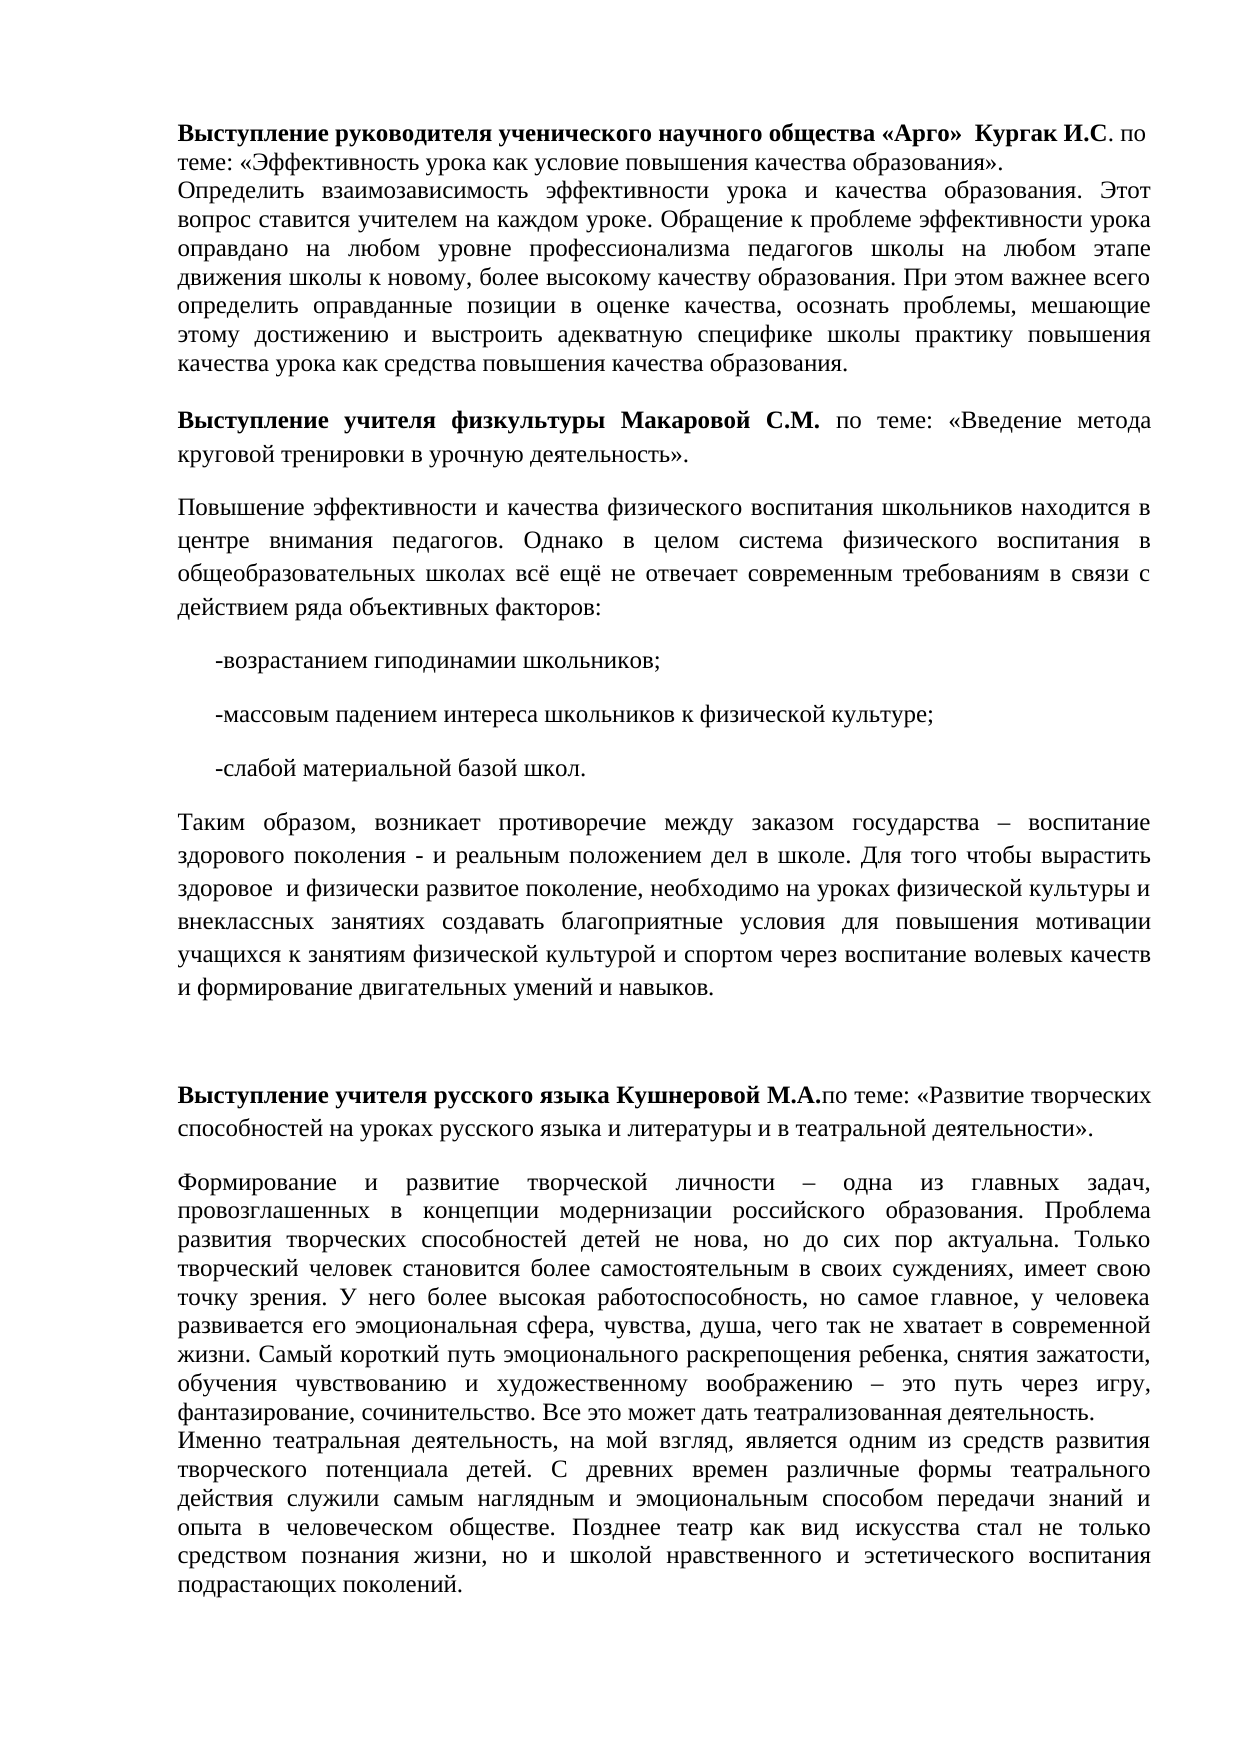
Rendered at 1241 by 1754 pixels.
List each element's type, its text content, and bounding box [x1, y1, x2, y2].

text Именно театральная деятельность, на мой взгляд, является одним из средств развития творческого потенциала детей. С древних времен различные формы театрального действия служили самым наглядным и эмоциональным способом передачи знаний и опыта в человеческом обществе. Позднее театр как вид искусства стал не только средством познания жизни, но и школой нравственного и эстетического воспитания подрастающих поколений. [177, 1425, 1152, 1598]
text -слабой материальной базой школ. [215, 753, 1152, 782]
text -массовым падением интереса школьников к физической культуре; [215, 699, 1152, 728]
text Выступление учителя русского языка Кушнеровой М.А.по теме: «Развитие творческих способностей на уроках русского языка и литературы и в театральной деятельности». [177, 1080, 1152, 1142]
text Определить взаимозависимость эффективности урока и качества образования. Этот вопрос ставится учителем на каждом уроке. Обращение к проблеме эффективности урока оправдано на любом уровне профессионализма педагогов школы на любом этапе движения школы к новому, более высокому качеству образования. При этом важнее всего определить оправданные позиции в оценке качества, осознать проблемы, мешающие этому достижению и выстроить адекватную специфике школы практику повышения качества урока как средства повышения качества образования. [177, 176, 1152, 377]
text Повышение эффективности и качества физического воспитания школьников находится в центре внимания педагогов. Однако в целом система физического воспитания в общеобразовательных школах всё ещё не отвечает современным требованиям в связи с действием ряда объективных факторов: [177, 492, 1152, 620]
text Таким образом, возникает противоречие между заказом государства – воспитание здорового поколения - и реальным положением дел в школе. Для того чтобы вырастить здоровое и физически развитое поколение, необходимо на уроках физической культуры и внеклассных занятиях создавать благоприятные условия для повышения мотивации учащихся к занятиям физической культурой и спортом через воспитание волевых качеств и формирование двигательных умений и навыков. [177, 807, 1152, 1001]
text Выступление руководителя ученического научного общества «Арго» Кургак И.С. по теме: «Эффективность урока как условие повышения качества образования». [177, 118, 1152, 176]
text -возрастанием гиподинамии школьников; [215, 645, 1152, 674]
text Выступление учителя физкультуры Макаровой С.М. по теме: «Введение метода круговой тренировки в урочную деятельность». [177, 406, 1152, 467]
text Формирование и развитие творческой личности – одна из главных задач, провозглашенных в концепции модернизации российского образования. Проблема развития творческих способностей детей не нова, но до сих пор актуальна. Только творческий человек становится более самостоятельным в своих суждениях, имеет свою точку зрения. У него более высокая работоспособность, но самое главное, у человека развивается его эмоциональная сфера, чувства, душа, чего так не хватает в современной жизни. Самый короткий путь эмоционального раскрепощения ребенка, снятия зажатости, обучения чувствованию и художественному воображению – это путь через игру, фантазирование, сочинительство. Все это может дать театрализованная деятельность. [177, 1167, 1152, 1425]
